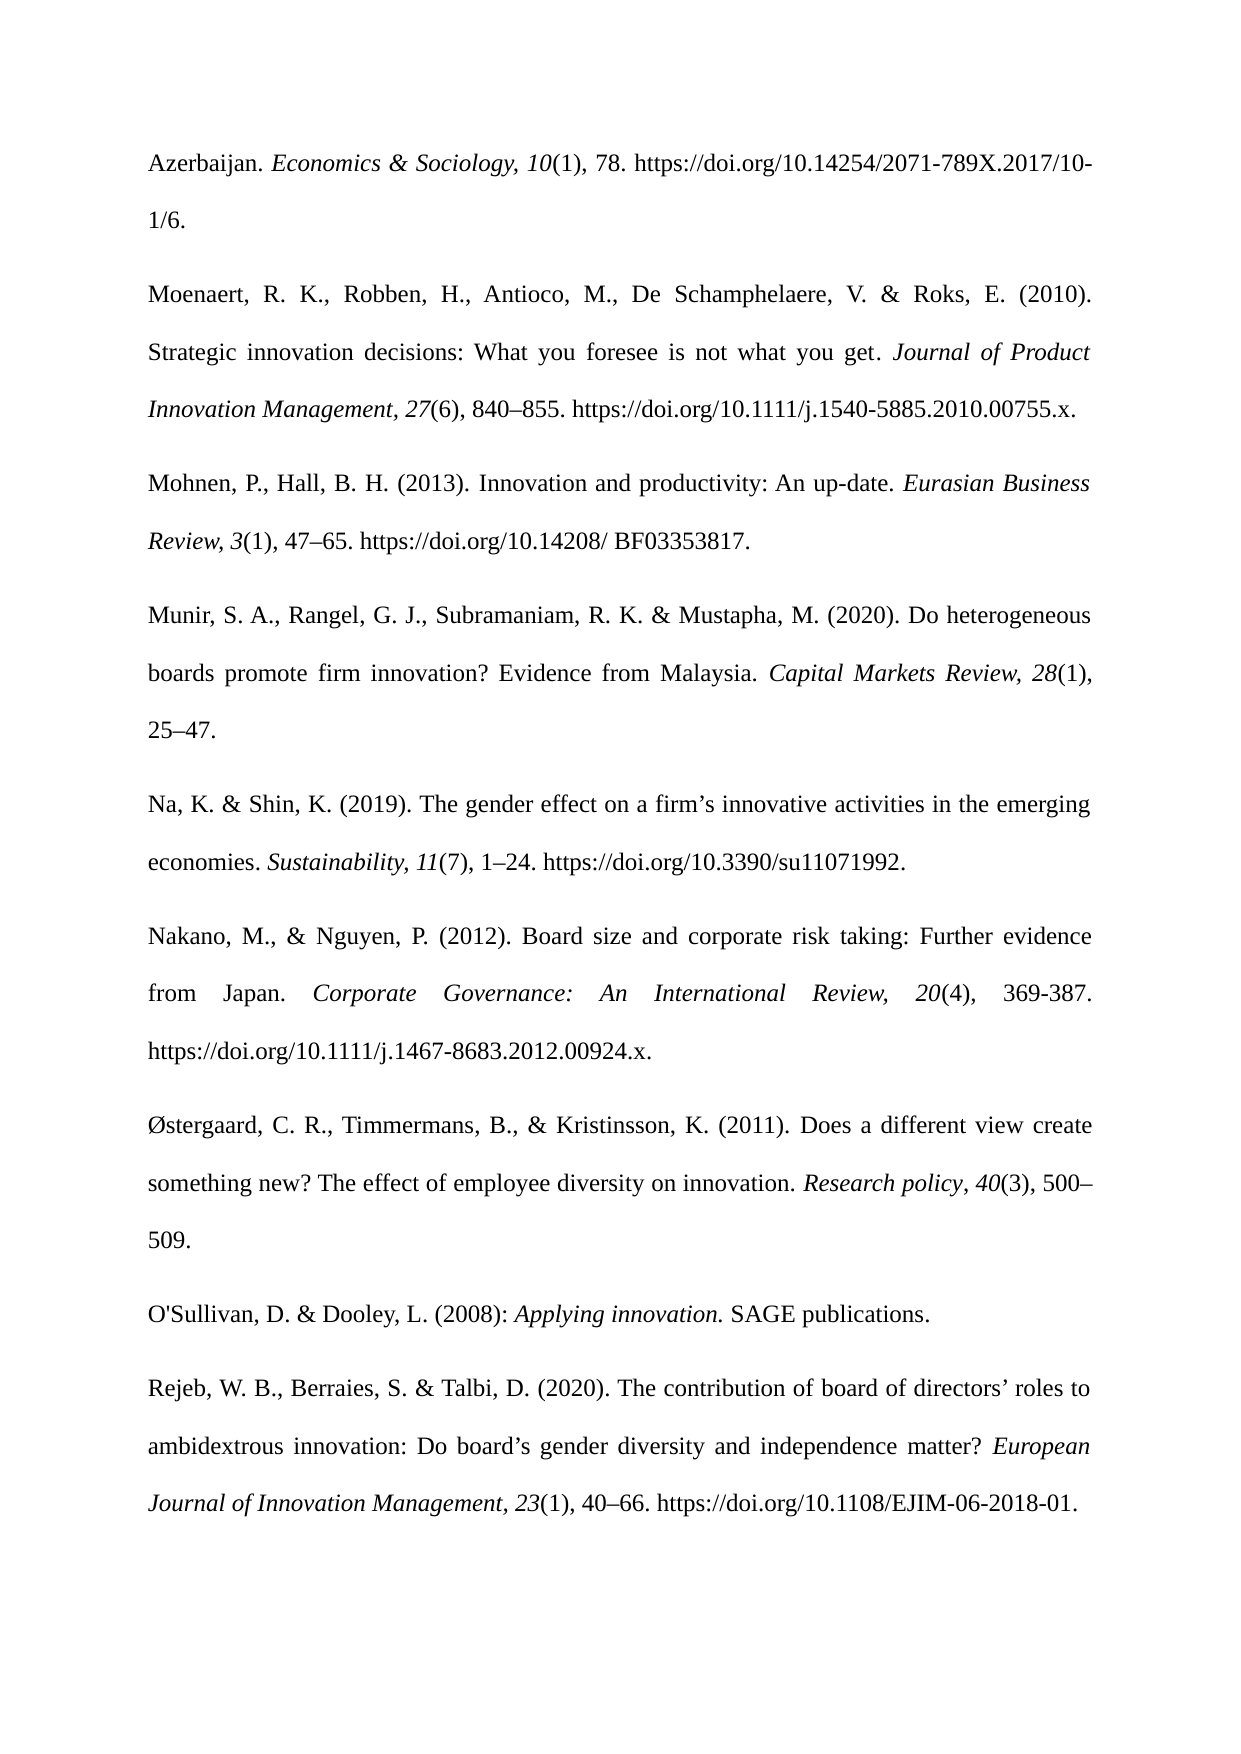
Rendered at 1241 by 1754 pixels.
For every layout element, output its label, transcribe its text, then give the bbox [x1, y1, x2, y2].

text Rejeb, W. B., Berraies, S. & Talbi, D. (2020). The contribution of board of directors’ roles to ambidextrous innovation: Do board’s gender diversity and independence matter? European Journal of Innovation Management, 23(1), 40–66. https://doi.org/10.1108/EJIM-06-2018-01. [148, 1373, 1093, 1517]
text Munir, S. A., Rangel, G. J., Subramaniam, R. K. & Mustapha, M. (2020). Do heterogeneous boards promote firm innovation? Evidence from Malaysia. Capital Markets Review, 28(1), 25–47. [148, 600, 1093, 744]
text Na, K. & Shin, K. (2019). The gender effect on a firm’s innovative activities in the emerging economies. Sustainability, 11(7), 1–24. https://doi.org/10.3390/su11071992. [148, 789, 1093, 876]
text Mohnen, P., Hall, B. H. (2013). Innovation and productivity: An up-date. Eurasian Business Review, 3(1), 47–65. https://doi.org/10.14208/ BF03353817. [148, 468, 1093, 555]
text Østergaard, C. R., Timmermans, B., & Kristinsson, K. (2011). Does a different view create something new? The effect of employee diversity on innovation. Research policy, 40(3), 500–509. [148, 1139, 1093, 1185]
text Østergaard, C. R., Timmermans, B., & Kristinsson, K. (2011). Does a different view create something new? The effect of employee diversity on innovation. Research policy, 40(3), 500–509. [148, 1186, 1093, 1254]
text Nakano, M., & Nguyen, P. (2012). Board size and corporate risk taking: Further evidence from Japan. Corporate Governance: An International Review, 20(4), 369-387. https://doi.org/10.1111/j.1467-8683.2012.00924.x. [148, 921, 1093, 1065]
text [148, 148, 1093, 234]
text Moenaert, R. K., Robben, H., Antioco, M., De Schamphelaere, V. & Roks, E. (2010). Strategic innovation decisions: What you foresee is not what you get. Journal of Product Innovation Management, 27(6), 840–855. https://doi.org/10.1111/j.1540-5885.2010.00755.x. [148, 279, 1093, 423]
text O'Sullivan, D. & Dooley, L. (2008): Applying innovation. SAGE publications. [148, 1299, 1093, 1328]
